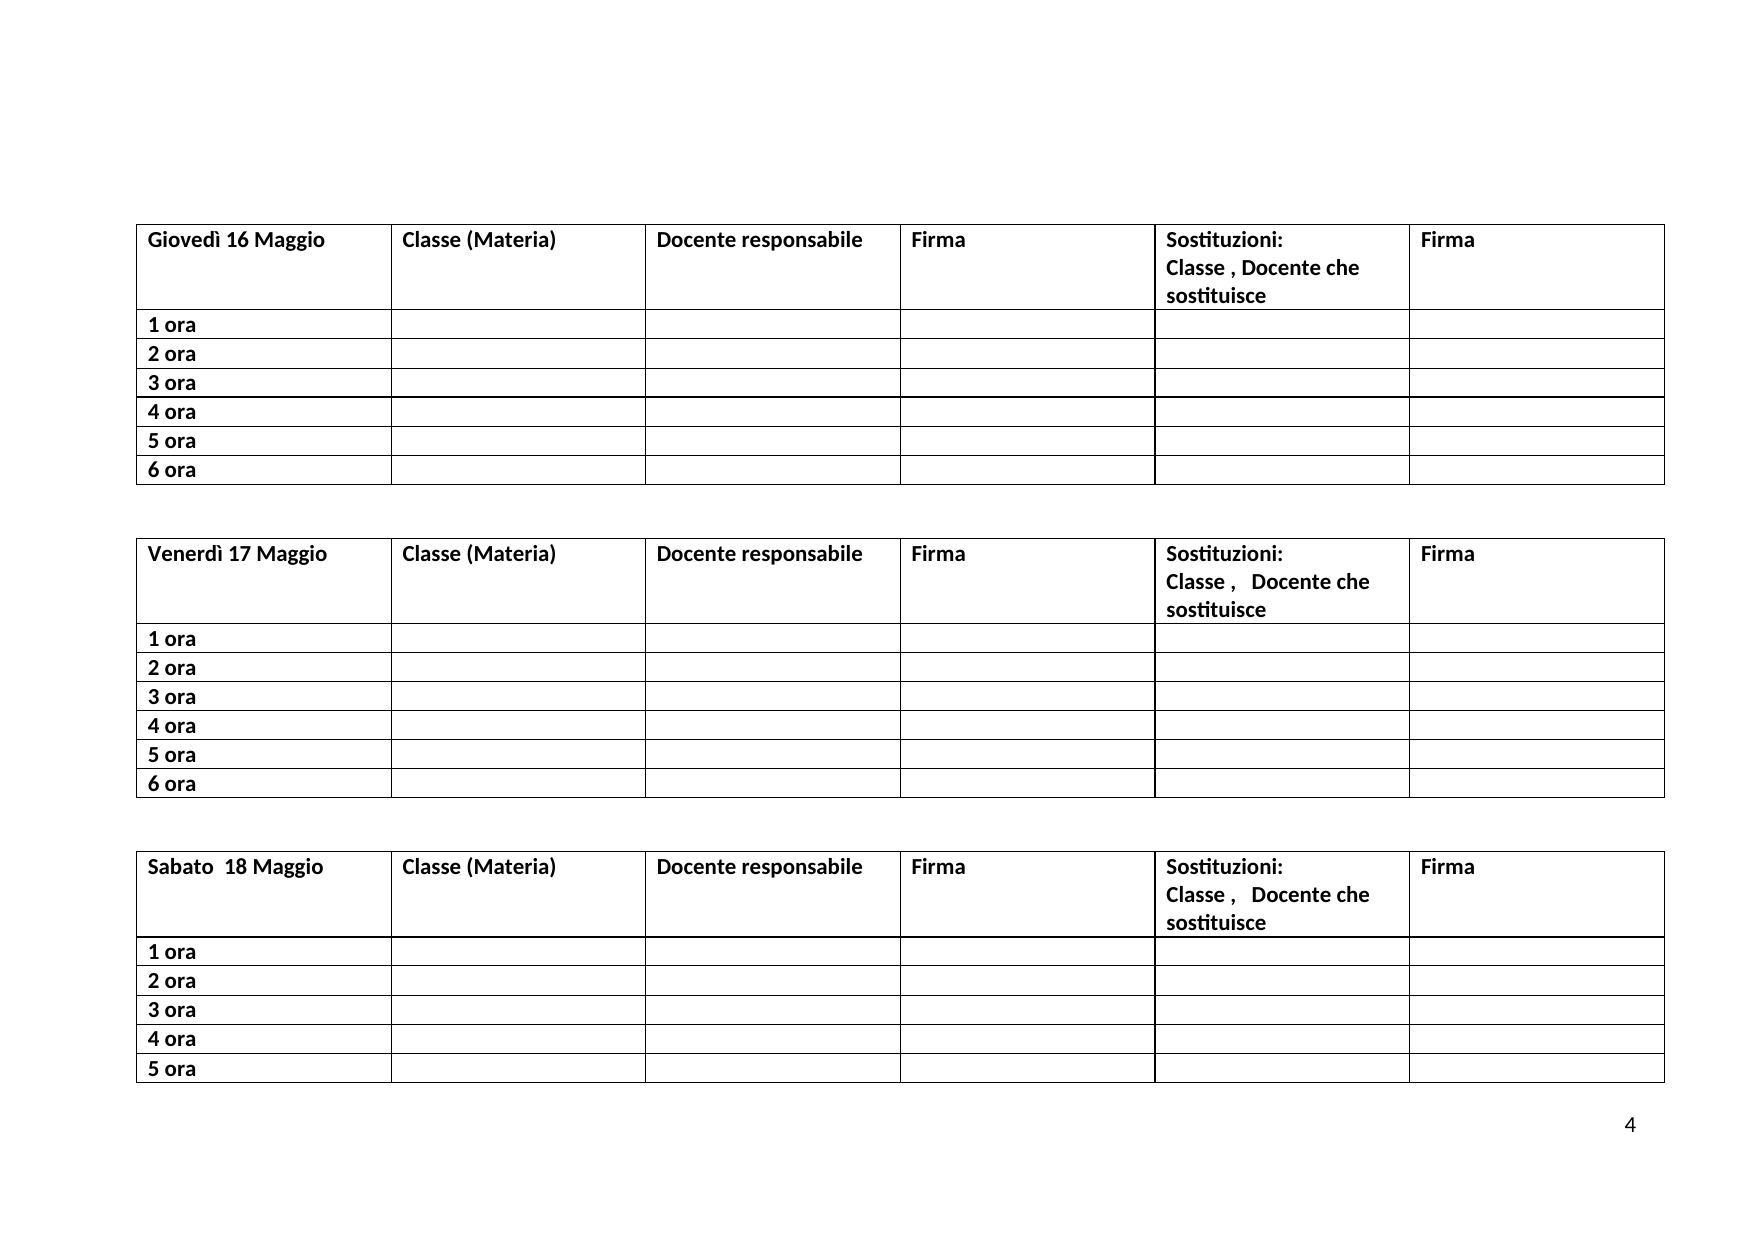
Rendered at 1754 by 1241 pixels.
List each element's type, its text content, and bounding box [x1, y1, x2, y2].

table_cell [901, 339, 1154, 367]
table_cell [1156, 740, 1409, 768]
table_cell [646, 653, 900, 681]
table_cell [1156, 682, 1409, 710]
table_cell [392, 456, 645, 484]
table_cell [1410, 369, 1664, 396]
table_header Classe (Materia) [392, 852, 645, 936]
table_cell [1156, 624, 1409, 652]
table_cell [646, 711, 900, 739]
table_cell [901, 398, 1154, 426]
table_cell 1 ora [137, 938, 391, 965]
table_cell [392, 427, 645, 454]
table_cell 5 ora [137, 1054, 391, 1082]
table_header Docente responsabile [646, 852, 900, 936]
table_header Venerdì 17 Maggio [137, 539, 391, 623]
table_cell [646, 624, 900, 652]
table_cell [901, 996, 1154, 1023]
table_cell [1410, 624, 1664, 652]
table_cell [1156, 1054, 1409, 1082]
table_cell [901, 711, 1154, 739]
table_cell 6 ora [137, 769, 391, 797]
table_cell [1410, 740, 1664, 768]
table_cell [646, 682, 900, 710]
table_cell [1156, 711, 1409, 739]
table_header Docente responsabile [646, 225, 900, 309]
table_cell 3 ora [137, 682, 391, 710]
table_cell [392, 1054, 645, 1082]
table_cell [901, 456, 1154, 484]
table_cell [646, 398, 900, 426]
table_cell 3 ora [137, 369, 391, 396]
table_cell [646, 769, 900, 797]
table_cell [646, 740, 900, 768]
table_cell [1156, 938, 1409, 965]
table_cell [392, 938, 645, 965]
table_cell [646, 456, 900, 484]
table_cell 4 ora [137, 1025, 391, 1053]
table_cell [1410, 1054, 1664, 1082]
table_cell [901, 427, 1154, 454]
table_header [1156, 225, 1409, 309]
table_header Firma [901, 852, 1154, 936]
table_cell [1410, 456, 1664, 484]
table_cell [901, 653, 1154, 681]
table_cell [392, 966, 645, 994]
table_cell [901, 624, 1154, 652]
table_cell [392, 682, 645, 710]
table_header Giovedì 16 Maggio [137, 225, 391, 309]
table_header Sostituzioni: Classe , Docente che sostituisce [1156, 852, 1409, 936]
table_cell [392, 1025, 645, 1053]
table_cell 3 ora [137, 996, 391, 1023]
table_header Classe (Materia) [392, 225, 645, 309]
table_cell [1410, 427, 1664, 454]
table_cell [646, 427, 900, 454]
table_cell [901, 369, 1154, 396]
table_cell [1156, 310, 1409, 338]
table_cell [1410, 398, 1664, 426]
table_cell 1 ora [137, 310, 391, 338]
table_cell [1156, 996, 1409, 1023]
table_cell [392, 398, 645, 426]
table_cell 5 ora [137, 427, 391, 454]
table_cell [901, 1025, 1154, 1053]
table_header Docente responsabile [646, 539, 900, 623]
table_cell [392, 711, 645, 739]
table_cell [1410, 682, 1664, 710]
table_cell [1156, 398, 1409, 426]
table_cell 4 ora [137, 398, 391, 426]
table_header Sostituzioni: Classe , Docente che sostituisce [1156, 539, 1409, 623]
table_header Firma [1410, 225, 1664, 309]
table_header Firma [901, 539, 1154, 623]
table_cell [1410, 996, 1664, 1023]
table_cell [1156, 653, 1409, 681]
table_cell [392, 310, 645, 338]
table_header Firma [901, 225, 1154, 309]
table_cell 6 ora [137, 456, 391, 484]
table_cell [1156, 369, 1409, 396]
table_cell [392, 624, 645, 652]
table_cell 1 ora [137, 624, 391, 652]
table_cell [646, 1054, 900, 1082]
table_cell [646, 938, 900, 965]
table_cell [392, 769, 645, 797]
table_cell [392, 653, 645, 681]
table_cell [1156, 966, 1409, 994]
table_cell [1156, 339, 1409, 367]
table_cell [1410, 1025, 1664, 1053]
table_cell [901, 938, 1154, 965]
table_header Firma [1410, 852, 1664, 936]
table_cell [1410, 711, 1664, 739]
table_cell [901, 310, 1154, 338]
table_cell [901, 769, 1154, 797]
table_cell [1410, 769, 1664, 797]
table_cell [1156, 1025, 1409, 1053]
table_cell [646, 339, 900, 367]
table_cell [1410, 966, 1664, 994]
table_cell [646, 966, 900, 994]
table_cell 4 ora [137, 711, 391, 739]
table_cell [1156, 427, 1409, 454]
table_cell [1410, 653, 1664, 681]
table_cell [1156, 456, 1409, 484]
table_cell [646, 996, 900, 1023]
table_cell 2 ora [137, 339, 391, 367]
table_cell [392, 339, 645, 367]
table_cell [646, 369, 900, 396]
table_cell [901, 1054, 1154, 1082]
table_cell [1410, 339, 1664, 367]
table_cell [901, 740, 1154, 768]
table_cell [1410, 310, 1664, 338]
table_cell [1156, 769, 1409, 797]
table_header Sabato 18 Maggio [137, 852, 391, 936]
table_cell 5 ora [137, 740, 391, 768]
table_cell [392, 996, 645, 1023]
table_cell [392, 740, 645, 768]
table_header Classe (Materia) [392, 539, 645, 623]
table_cell 2 ora [137, 966, 391, 994]
table_cell [901, 682, 1154, 710]
table_cell [901, 966, 1154, 994]
table_cell 2 ora [137, 653, 391, 681]
table_cell [1410, 938, 1664, 965]
table_cell [646, 1025, 900, 1053]
table_header Firma [1410, 539, 1664, 623]
table_cell [392, 369, 645, 396]
table_cell [646, 310, 900, 338]
